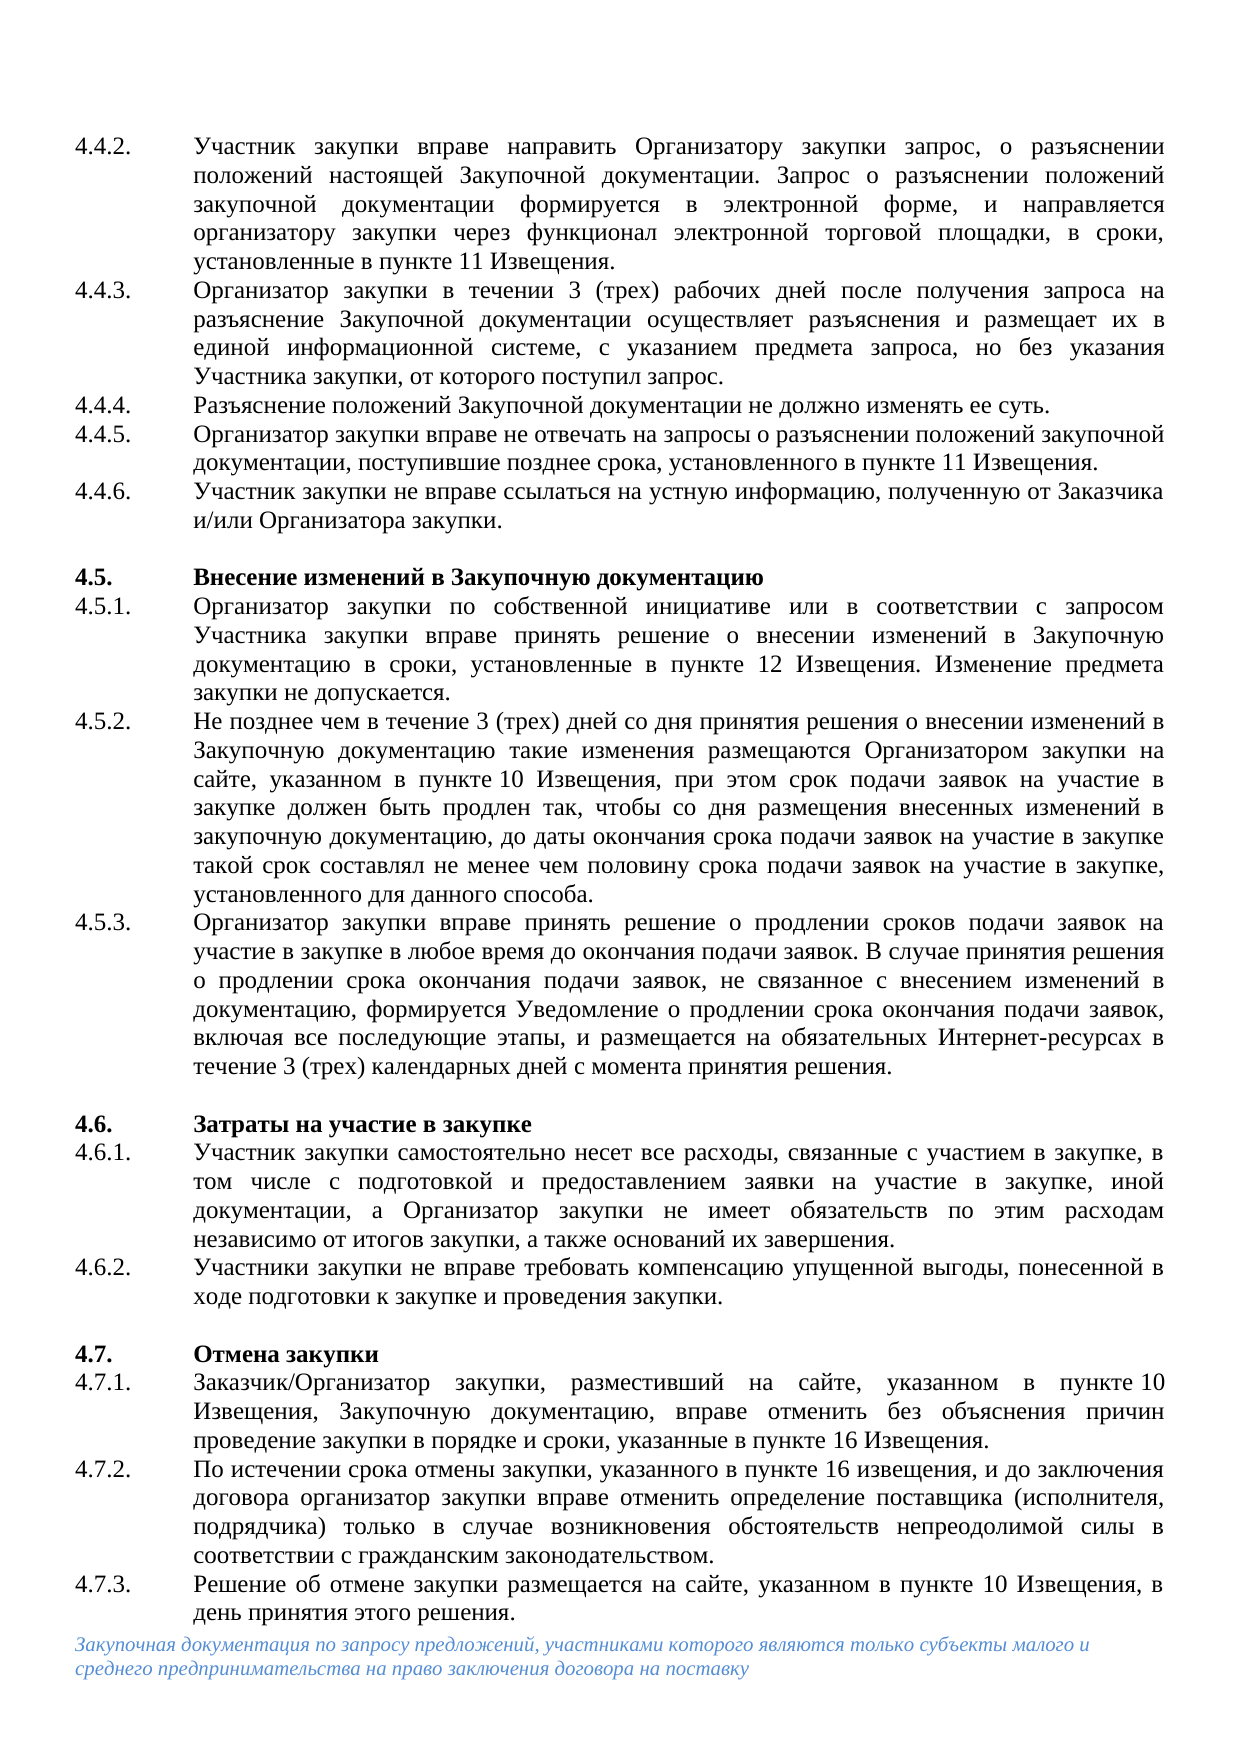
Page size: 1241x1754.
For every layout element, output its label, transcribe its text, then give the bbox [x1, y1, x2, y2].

list Заказчик/Организатор закупки, разместивший на сайте, указанном в пункте 10 Извещения, Закупочную документацию, вправе отменить без объяснения причин проведение закупки в порядке и сроки, указанные в пункте 16 Извещения. [75, 1367, 1165, 1454]
list Участник закупки самостоятельно несет все расходы, связанные с участием в закупке, в том числе с подготовкой и предоставлением заявки на участие в закупке, иной документации, а Организатор закупки не имеет обязательств по этим расходам независимо от итогов закупки, а также оснований их завершения. [75, 1137, 1165, 1252]
list Участники закупки не вправе требовать компенсацию упущенной выгоды, понесенной в ходе подготовки к закупке и проведения закупки. [75, 1252, 1165, 1310]
list Участник закупки не вправе ссылаться на устную информацию, полученную от Заказчика и/или Организатора закупки. [75, 476, 1165, 534]
list По истечении срока отмены закупки, указанного в пункте 16 извещения, и до заключения договора организатор закупки вправе отменить определение поставщика (исполнителя, подрядчика) только в случае возникновения обстоятельств непреодолимой силы в соответствии с гражданским законодательством. [75, 1454, 1165, 1569]
list Внесение изменений в Закупочную документацию [75, 562, 1165, 591]
list Разъяснение положений Закупочной документации не должно изменять ее суть. [75, 390, 1165, 419]
list Решение об отмене закупки размещается на сайте, указанном в пункте 10 Извещения, в день принятия этого решения. [75, 1569, 1165, 1626]
list Участник закупки вправе направить Организатору закупки запрос, о разъяснении положений настоящей Закупочной документации. Запрос о разъяснении положений закупочной документации формируется в электронной форме, и направляется организатору закупки через функционал электронной торговой площадки, в сроки, установленные в пункте 11 Извещения. [75, 131, 1165, 275]
list Организатор закупки вправе не отвечать на запросы о разъяснении положений закупочной документации, поступившие позднее срока, установленного в пункте 11 Извещения. [75, 419, 1165, 476]
list Отмена закупки [75, 1339, 1165, 1367]
list Не позднее чем в течение 3 (трех) дней со дня принятия решения о внесении изменений в Закупочную документацию такие изменения размещаются Организатором закупки на сайте, указанном в пункте 10 Извещения, при этом срок подачи заявок на участие в закупке должен быть продлен так, чтобы со дня размещения внесенных изменений в закупочную документацию, до даты окончания срока подачи заявок на участие в закупке такой срок составлял не менее чем половину срока подачи заявок на участие в закупке, установленного для данного способа. [75, 706, 1165, 907]
list Организатор закупки в течении 3 (трех) рабочих дней после получения запроса на разъяснение Закупочной документации осуществляет разъяснения и размещает их в единой информационной системе, с указанием предмета запроса, но без указания Участника закупки, от которого поступил запрос. [75, 275, 1165, 390]
list Организатор закупки вправе принять решение о продлении сроков подачи заявок на участие в закупке в любое время до окончания подачи заявок. В случае принятия решения о продлении срока окончания подачи заявок, не связанное с внесением изменений в документацию, формируется Уведомление о продлении срока окончания подачи заявок, включая все последующие этапы, и размещается на обязательных Интернет-ресурсах в течение 3 (трех) календарных дней с момента принятия решения. [75, 907, 1165, 1080]
list Затраты на участие в закупке [75, 1109, 1165, 1137]
list Организатор закупки по собственной инициативе или в соответствии с запросом Участника закупки вправе принять решение о внесении изменений в Закупочную документацию в сроки, установленные в пункте 12 Извещения. Изменение предмета закупки не допускается. [75, 591, 1165, 706]
